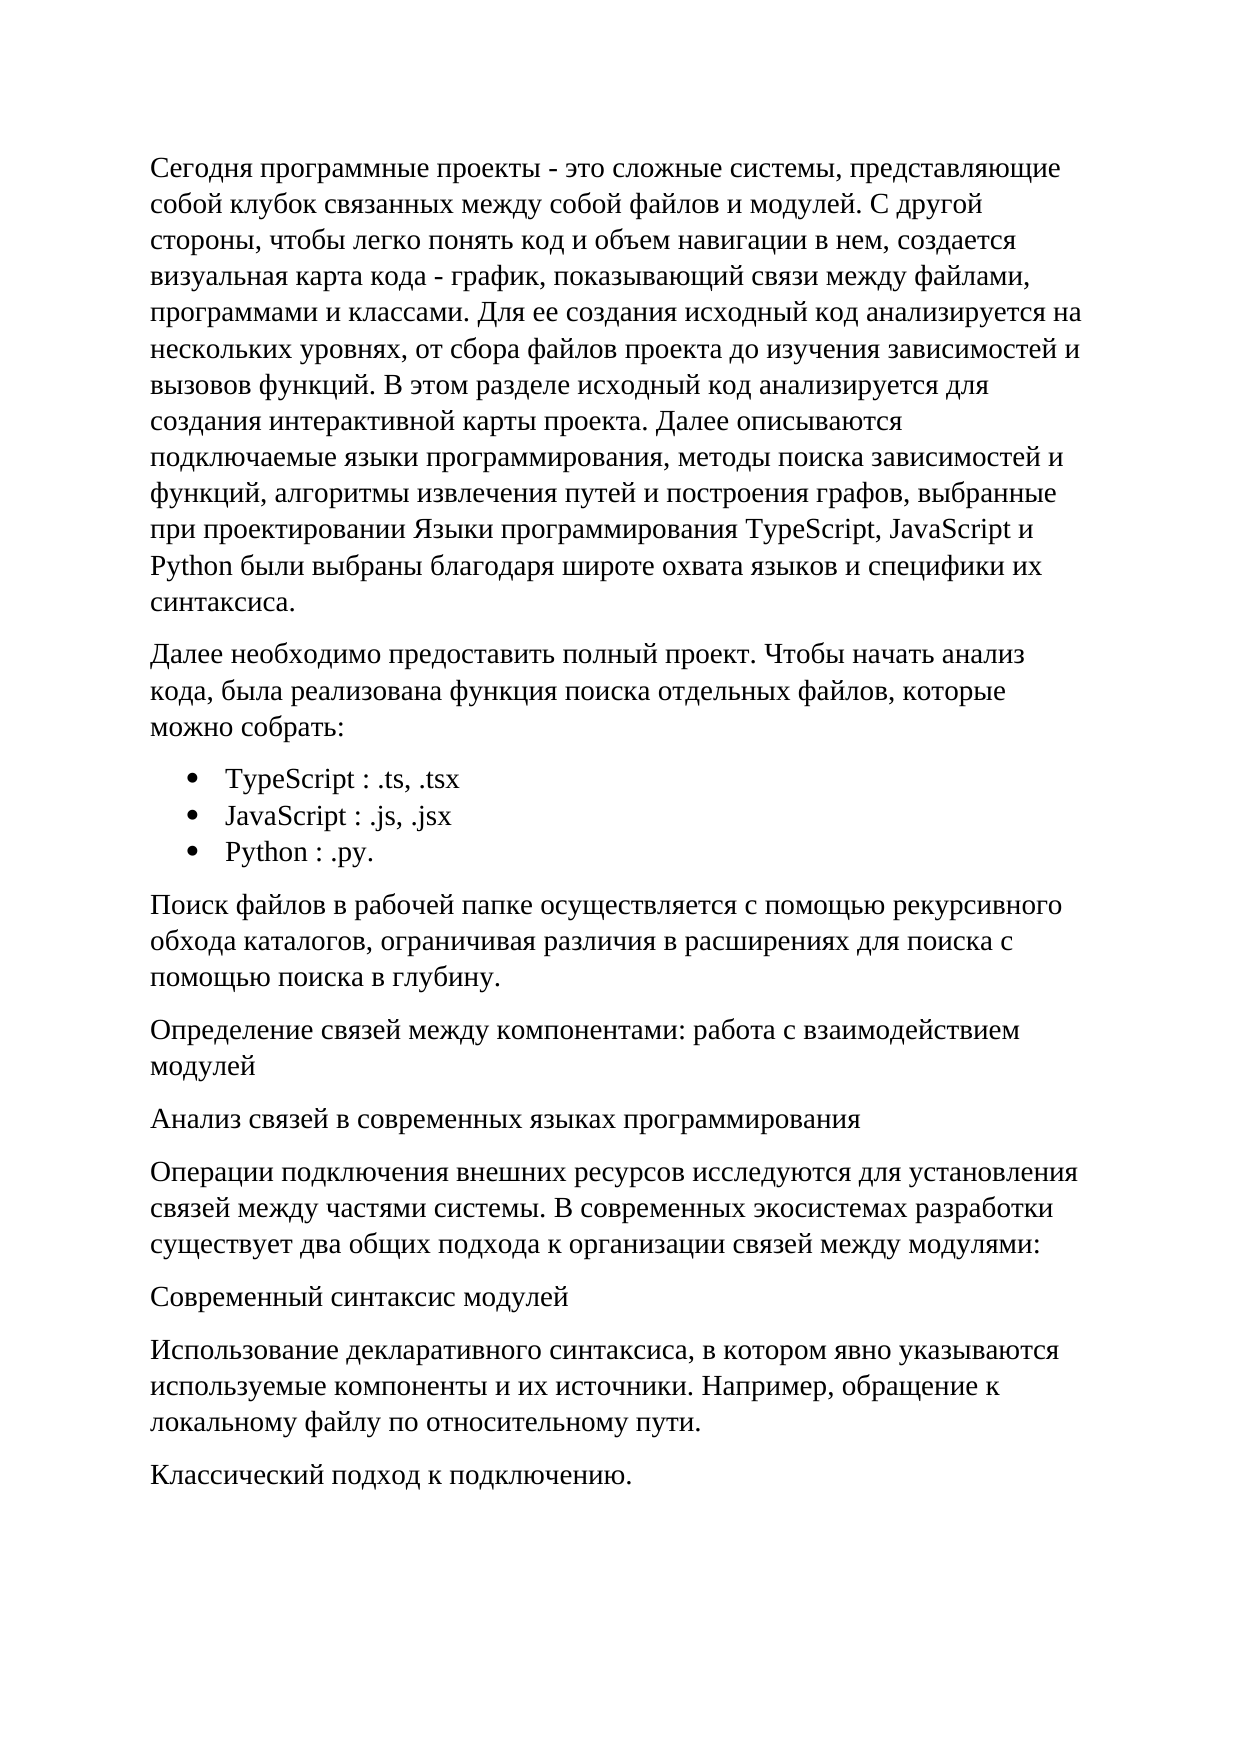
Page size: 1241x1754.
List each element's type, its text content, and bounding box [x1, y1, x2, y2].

list Python : .py. [187, 1362, 1090, 1396]
text 3. Реализация программного продукта [150, 572, 1090, 606]
text Поиск файлов в рабочей папке осуществляется с помощью рекурсивного обхода каталогов, ограничивая различия в расширениях для поиска с помощью поиска в глубину. [150, 1415, 1090, 1521]
text Сегодня программные проекты - это сложные системы, представляющие собой клубок связанных между собой файлов и модулей. С другой стороны, чтобы легко понять код и объем навигации в нем, создается визуальная карта кода - график, показывающий связи между файлами, программами и классами. Для ее создания исходный код анализируется на нескольких уровнях, от сбора файлов проекта до изучения зависимостей и вызовов функций. В этом разделе исходный код анализируется для создания интерактивной карты проекта. Далее описываются подключаемые языки программирования, методы поиска зависимостей и функций, алгоритмы извлечения путей и построения графов, выбранные при проектировании Языки программирования TypeScript, JavaScript и Python были выбраны благодаря широте охвата языков и специфики их синтаксиса. [150, 678, 1090, 1145]
list TypeScript : .ts, .tsx [187, 1290, 1090, 1323]
text 3.1 Анализ проекта и построение карты кода. [150, 625, 1090, 659]
list JavaScript : .js, .jsx [187, 1326, 1090, 1360]
text Далее необходимо предоставить полный проект. Чтобы начать анализ кода, была реализована функция поиска отдельных файлов, которые можно собрать: [150, 1165, 1090, 1271]
